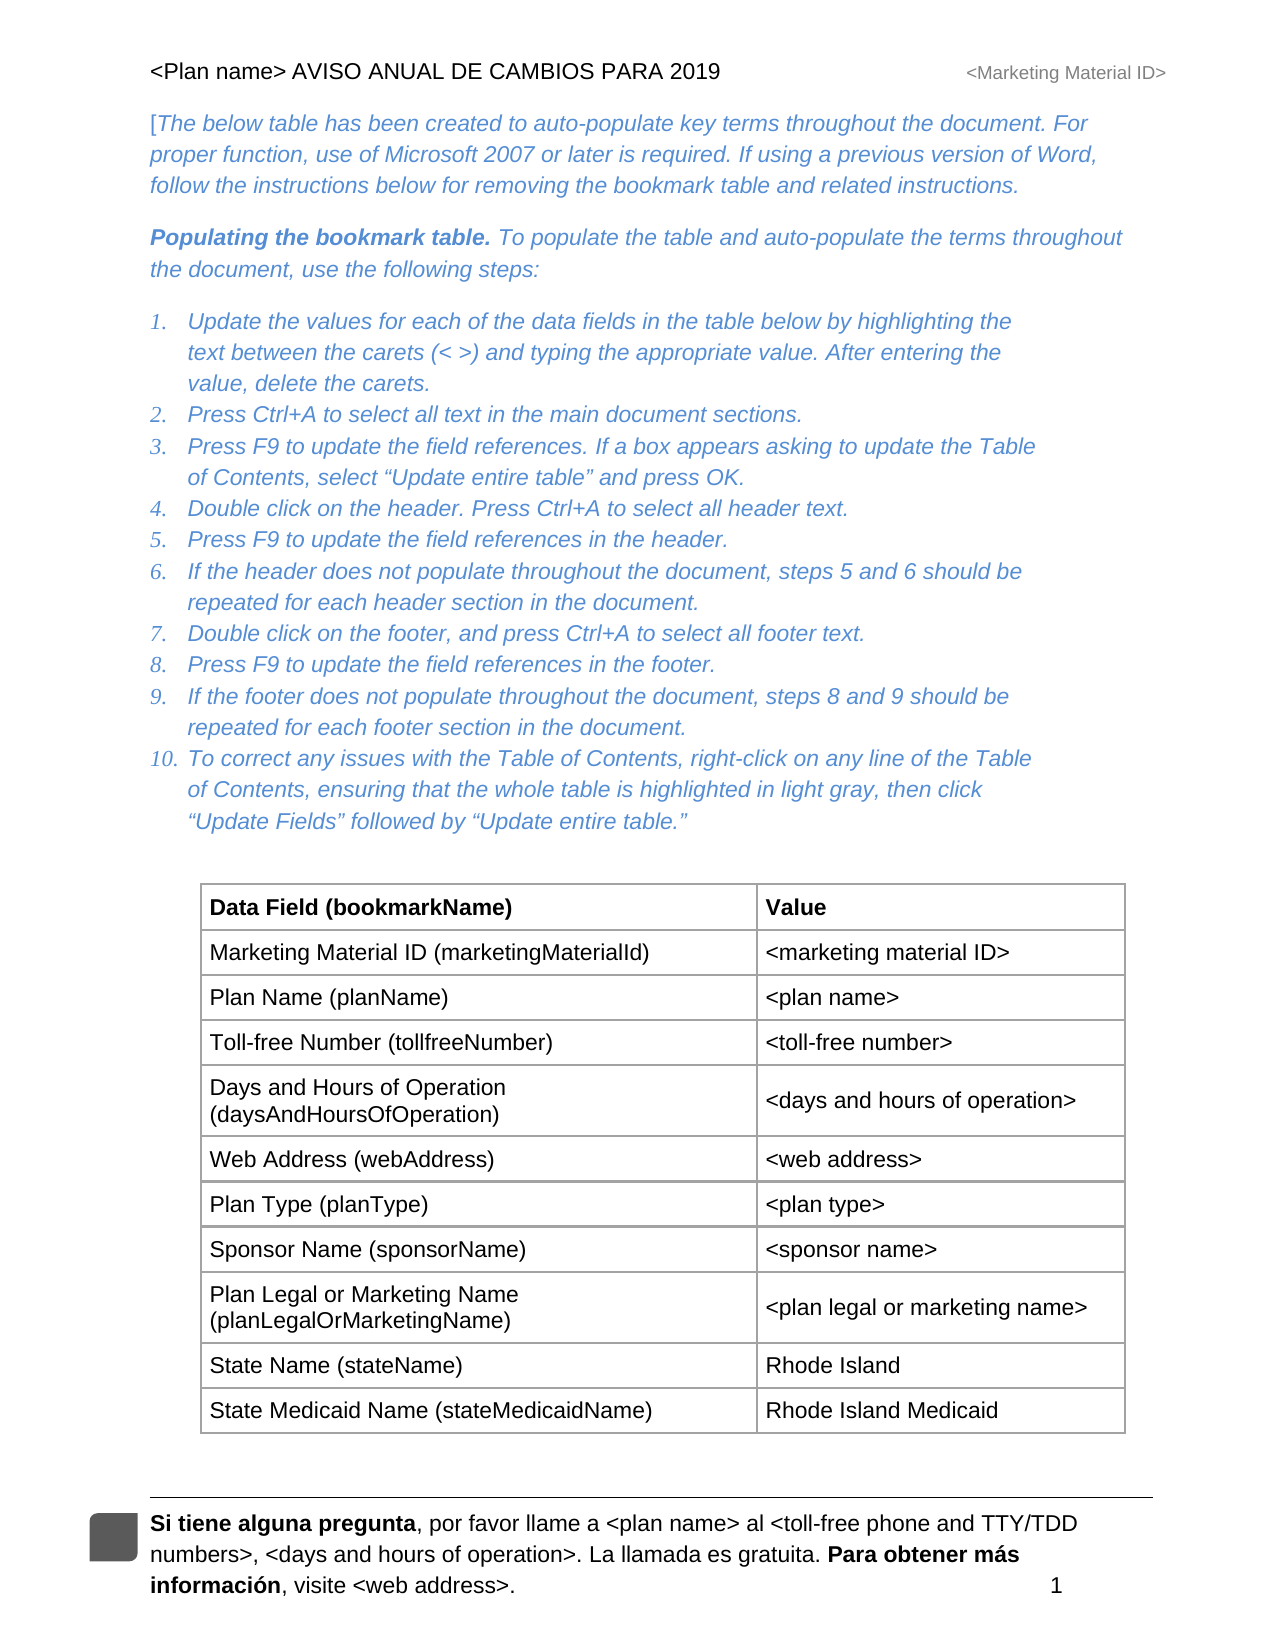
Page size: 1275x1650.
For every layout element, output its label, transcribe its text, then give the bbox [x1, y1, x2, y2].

table_header Value [758, 885, 1124, 928]
list Press F9 to update the field references in the header. [150, 523, 1050, 554]
table_cell Web Address (webAddress) [202, 1137, 756, 1180]
list If the footer does not populate throughout the document, steps 8 and 9 should be repeated for each footer section in the document. [150, 679, 1050, 742]
table_cell Rhode Island [758, 1344, 1124, 1387]
table_cell Rhode Island Medicaid [758, 1389, 1124, 1432]
text [The below table has been created to auto-populate key terms throughout the document. For proper function, use of Microsoft 2007 or later is required. If using a previous version of Word, follow the instructions below for removing the bookmark table and related instructions. [150, 106, 1125, 200]
list Press F9 to update the field references in the footer. [150, 648, 1050, 679]
table_cell Sponsor Name (sponsorName) [202, 1228, 756, 1271]
list Double click on the header. Press Ctrl+A to select all header text. [150, 492, 1050, 523]
table_cell <plan legal or marketing name> [758, 1273, 1124, 1342]
list Press F9 to update the field references. If a box appears asking to update the Table of Contents, select “Update entire table” and press OK. [150, 429, 1050, 492]
table_cell <sponsor name> [758, 1228, 1124, 1271]
table_cell <plan type> [758, 1183, 1124, 1225]
table_cell <web address> [758, 1137, 1124, 1180]
list Update the values for each of the data fields in the table below by highlighting the text between the carets (< >) and typing the appropriate value. After entering the value, delete the carets. [150, 304, 1050, 398]
list If the header does not populate throughout the document, steps 5 and 6 should be repeated for each header section in the document. [150, 554, 1050, 617]
table_cell State Name (stateName) [202, 1344, 756, 1387]
list To correct any issues with the Table of Contents, right-click on any line of the Table of Contents, ensuring that the whole table is highlighted in light gray, then click “Update Fields” followed by “Update entire table.” [150, 742, 1050, 835]
text Populating the bookmark table. To populate the table and auto-populate the terms throughout the document, use the following steps: [150, 221, 1125, 283]
table_cell Days and Hours of Operation (daysAndHoursOfOperation) [202, 1066, 756, 1135]
list Double click on the footer, and press Ctrl+A to select all footer text. [150, 617, 1050, 648]
table_cell Plan Name (planName) [202, 976, 756, 1019]
table_cell <days and hours of operation> [758, 1066, 1124, 1135]
table_cell Marketing Material ID (marketingMaterialId) [202, 931, 756, 973]
table_header Data Field (bookmarkName) [202, 885, 756, 928]
table_cell <plan name> [758, 976, 1124, 1019]
table_cell Plan Type (planType) [202, 1183, 756, 1225]
table_cell Plan Legal or Marketing Name (planLegalOrMarketingName) [202, 1273, 756, 1342]
table_cell <marketing material ID> [758, 931, 1124, 973]
table_cell <toll-free number> [758, 1021, 1124, 1064]
list Press Ctrl+A to select all text in the main document sections. [150, 398, 1050, 429]
table_cell State Medicaid Name (stateMedicaidName) [202, 1389, 756, 1432]
table_cell Toll-free Number (tollfreeNumber) [202, 1021, 756, 1064]
